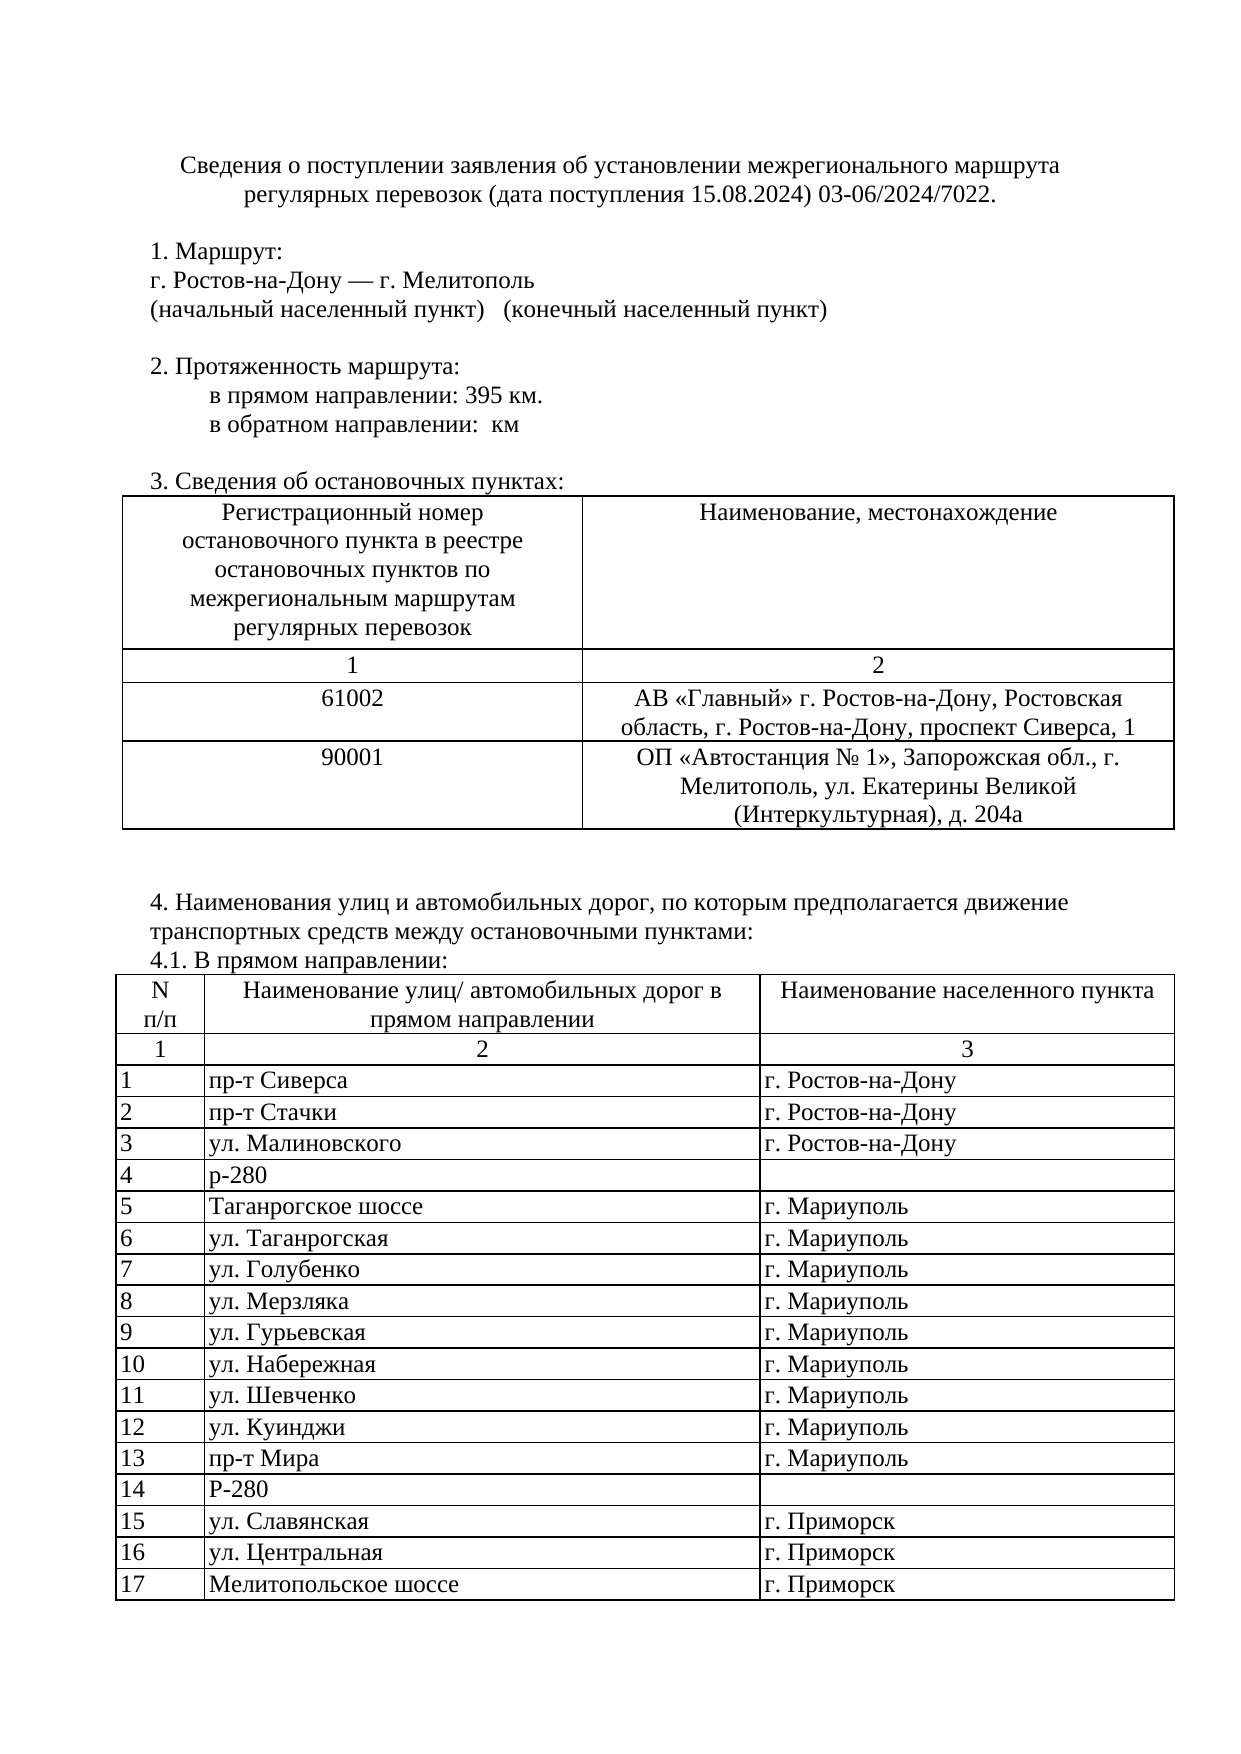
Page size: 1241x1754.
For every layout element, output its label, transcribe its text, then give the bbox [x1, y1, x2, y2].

table_cell г. Мариуполь [761, 1255, 1174, 1284]
table_cell ОП «Автостанция № 1», Запорожская обл., г. Мелитополь, ул. Екатерины Великой (Интеркультурная), д. 204а [583, 742, 1173, 828]
table_cell г. Ростов-на-Дону [761, 1066, 1174, 1096]
table_cell 3 [117, 1129, 204, 1158]
table_cell Таганрогское шоссе [205, 1192, 759, 1221]
table_cell 2 [205, 1034, 759, 1064]
table_cell 4 [117, 1160, 204, 1190]
table_cell пр-т Мира [205, 1443, 759, 1473]
table_cell ул. Куинджи [205, 1412, 759, 1442]
table_cell г. Мариуполь [761, 1286, 1174, 1316]
text (начальный населенный пункт) (конечный населенный пункт) [150, 294, 1090, 322]
table_cell г. Мариуполь [761, 1443, 1174, 1473]
table_cell пр-т Стачки [205, 1097, 759, 1127]
table_cell ул. Набережная [205, 1349, 759, 1379]
table_header Наименование населенного пункта [761, 975, 1174, 1033]
table_cell 16 [117, 1538, 204, 1567]
table_header Наименование улиц/ автомобильных дорог в прямом направлении [205, 975, 759, 1033]
table_cell АВ «Главный» г. Ростов-на-Дону, Ростовская область, г. Ростов-на-Дону, проспект Сиверса, 1 [583, 683, 1173, 740]
table_cell [761, 1475, 1174, 1504]
table_cell ул. Славянская [205, 1506, 759, 1536]
table_cell ул. Шевченко [205, 1380, 759, 1410]
text 4. Наименования улиц и автомобильных дорог, по которым предполагается движение транспортных средств между остановочными пунктами: [150, 887, 1090, 945]
table_cell 7 [117, 1255, 204, 1284]
table_cell 11 [117, 1380, 204, 1410]
table_cell г. Мариуполь [761, 1192, 1174, 1221]
text 3. Сведения об остановочных пунктах: [150, 466, 1090, 495]
text в прямом направлении: 395 км. [150, 380, 1090, 409]
table_cell 9 [117, 1317, 204, 1347]
table_cell г. Приморск [761, 1569, 1174, 1599]
table_cell 61002 [123, 683, 582, 740]
table_cell 10 [117, 1349, 204, 1379]
table_cell 2 [117, 1097, 204, 1127]
table_cell ул. Центральная [205, 1538, 759, 1567]
text г. Ростов-на-Дону — г. Мелитополь [150, 265, 1090, 294]
table_header N п/п [117, 975, 204, 1033]
table_cell 90001 [123, 742, 582, 828]
table_cell 12 [117, 1412, 204, 1442]
table_cell ул. Голубенко [205, 1255, 759, 1284]
table_cell ул. Мерзляка [205, 1286, 759, 1316]
table_cell Р-280 [205, 1475, 759, 1504]
table_cell 17 [117, 1569, 204, 1599]
table_cell Мелитопольское шоссе [205, 1569, 759, 1599]
table_cell 14 [117, 1475, 204, 1504]
text 4.1. В прямом направлении: [150, 945, 1090, 973]
table_cell 6 [117, 1223, 204, 1253]
table_cell 1 [117, 1066, 204, 1096]
table_cell [761, 1160, 1174, 1190]
table_cell г. Мариуполь [761, 1317, 1174, 1347]
table_header Наименование, местонахождение [583, 497, 1173, 648]
table_cell г. Приморск [761, 1538, 1174, 1567]
text в обратном направлении: км [150, 409, 1090, 437]
table_cell пр-т Сиверса [205, 1066, 759, 1096]
text Сведения о поступлении заявления об установлении межрегионального маршрута регулярных перевозок (дата поступления 15.08.2024) 03-06/2024/7022. [150, 150, 1090, 207]
table_cell р-280 [205, 1160, 759, 1190]
table_header Регистрационный номер остановочного пункта в реестре остановочных пунктов по межрегиональным маршрутам регулярных перевозок [123, 497, 582, 648]
table_cell 2 [583, 650, 1173, 681]
table_cell ул. Малиновского [205, 1129, 759, 1158]
table_cell г. Мариуполь [761, 1380, 1174, 1410]
table_cell 5 [117, 1192, 204, 1221]
table_cell г. Мариуполь [761, 1349, 1174, 1379]
table_cell ул. Гурьевская [205, 1317, 759, 1347]
table_cell 15 [117, 1506, 204, 1536]
table_cell г. Приморск [761, 1506, 1174, 1536]
table_cell 1 [117, 1034, 204, 1064]
table_cell г. Ростов-на-Дону [761, 1129, 1174, 1158]
table_cell г. Ростов-на-Дону [761, 1097, 1174, 1127]
table_cell ул. Таганрогская [205, 1223, 759, 1253]
table_cell г. Мариуполь [761, 1412, 1174, 1442]
table_cell 13 [117, 1443, 204, 1473]
text 1. Маршрут: [150, 236, 1090, 265]
table_cell 1 [123, 650, 582, 681]
table_cell 8 [117, 1286, 204, 1316]
text 2. Протяженность маршрута: [150, 351, 1090, 380]
table_cell г. Мариуполь [761, 1223, 1174, 1253]
table_cell 3 [761, 1034, 1174, 1064]
